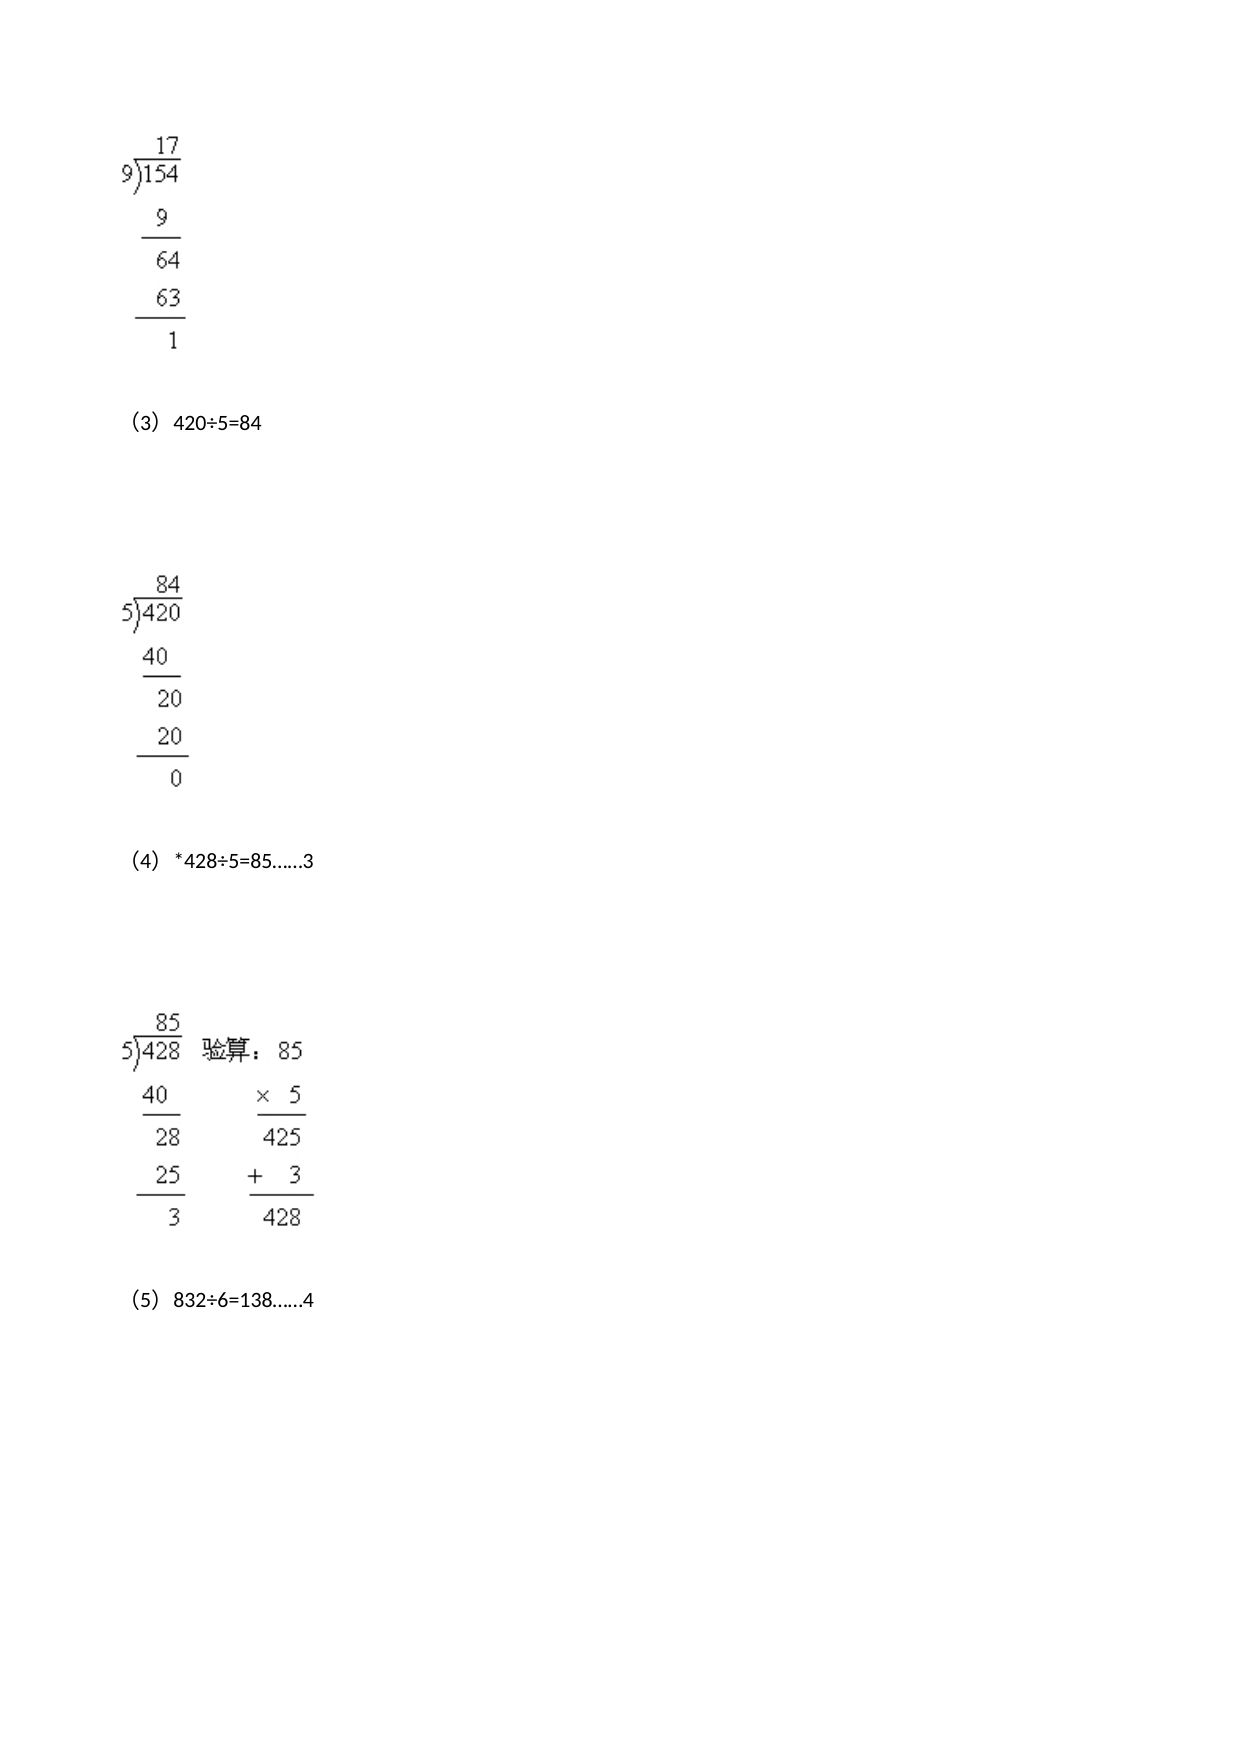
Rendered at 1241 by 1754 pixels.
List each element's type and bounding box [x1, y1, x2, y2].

picture [118, 568, 197, 801]
picture [118, 129, 197, 363]
picture [118, 1007, 322, 1240]
text [118, 129, 1122, 1316]
